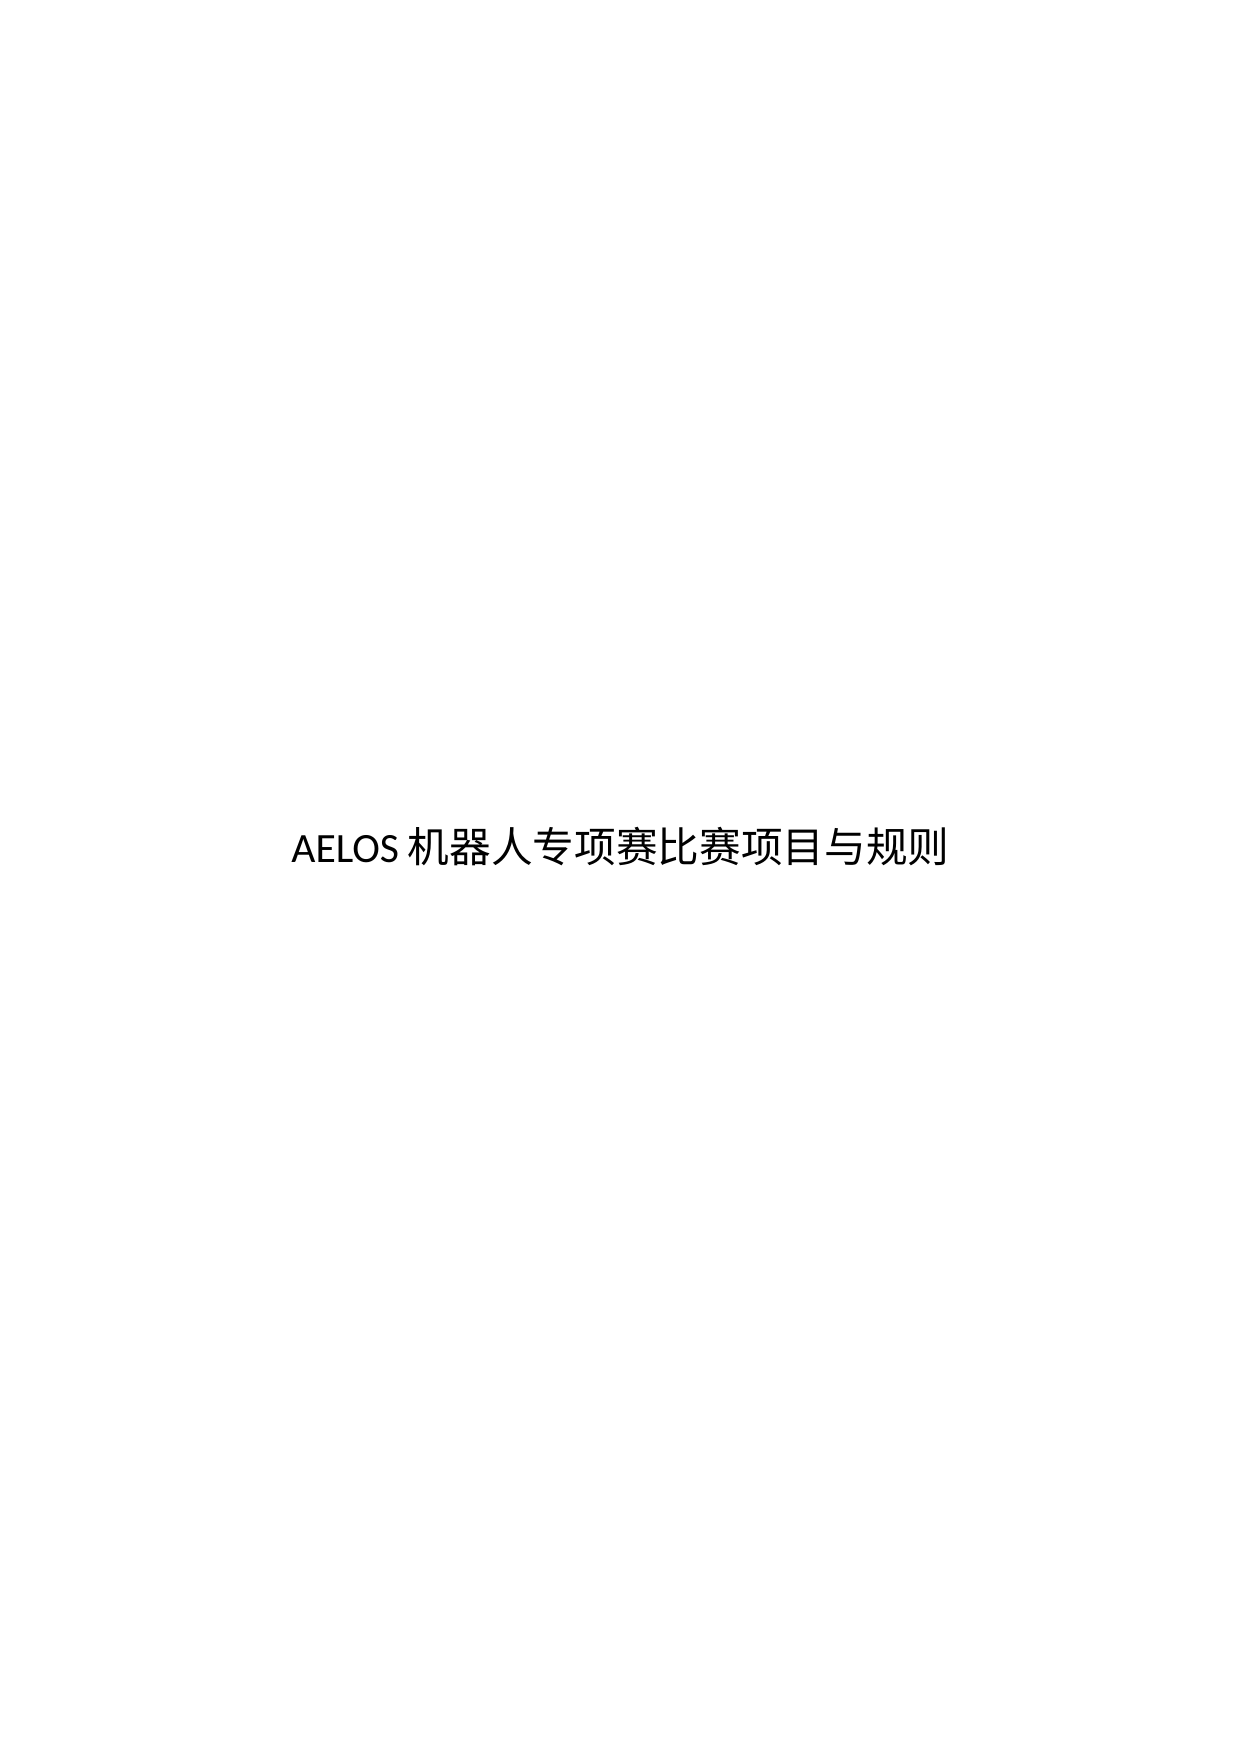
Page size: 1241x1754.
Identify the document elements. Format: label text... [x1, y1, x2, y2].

text AELOS机器人专项赛比赛项目与规则 [187, 812, 1053, 877]
